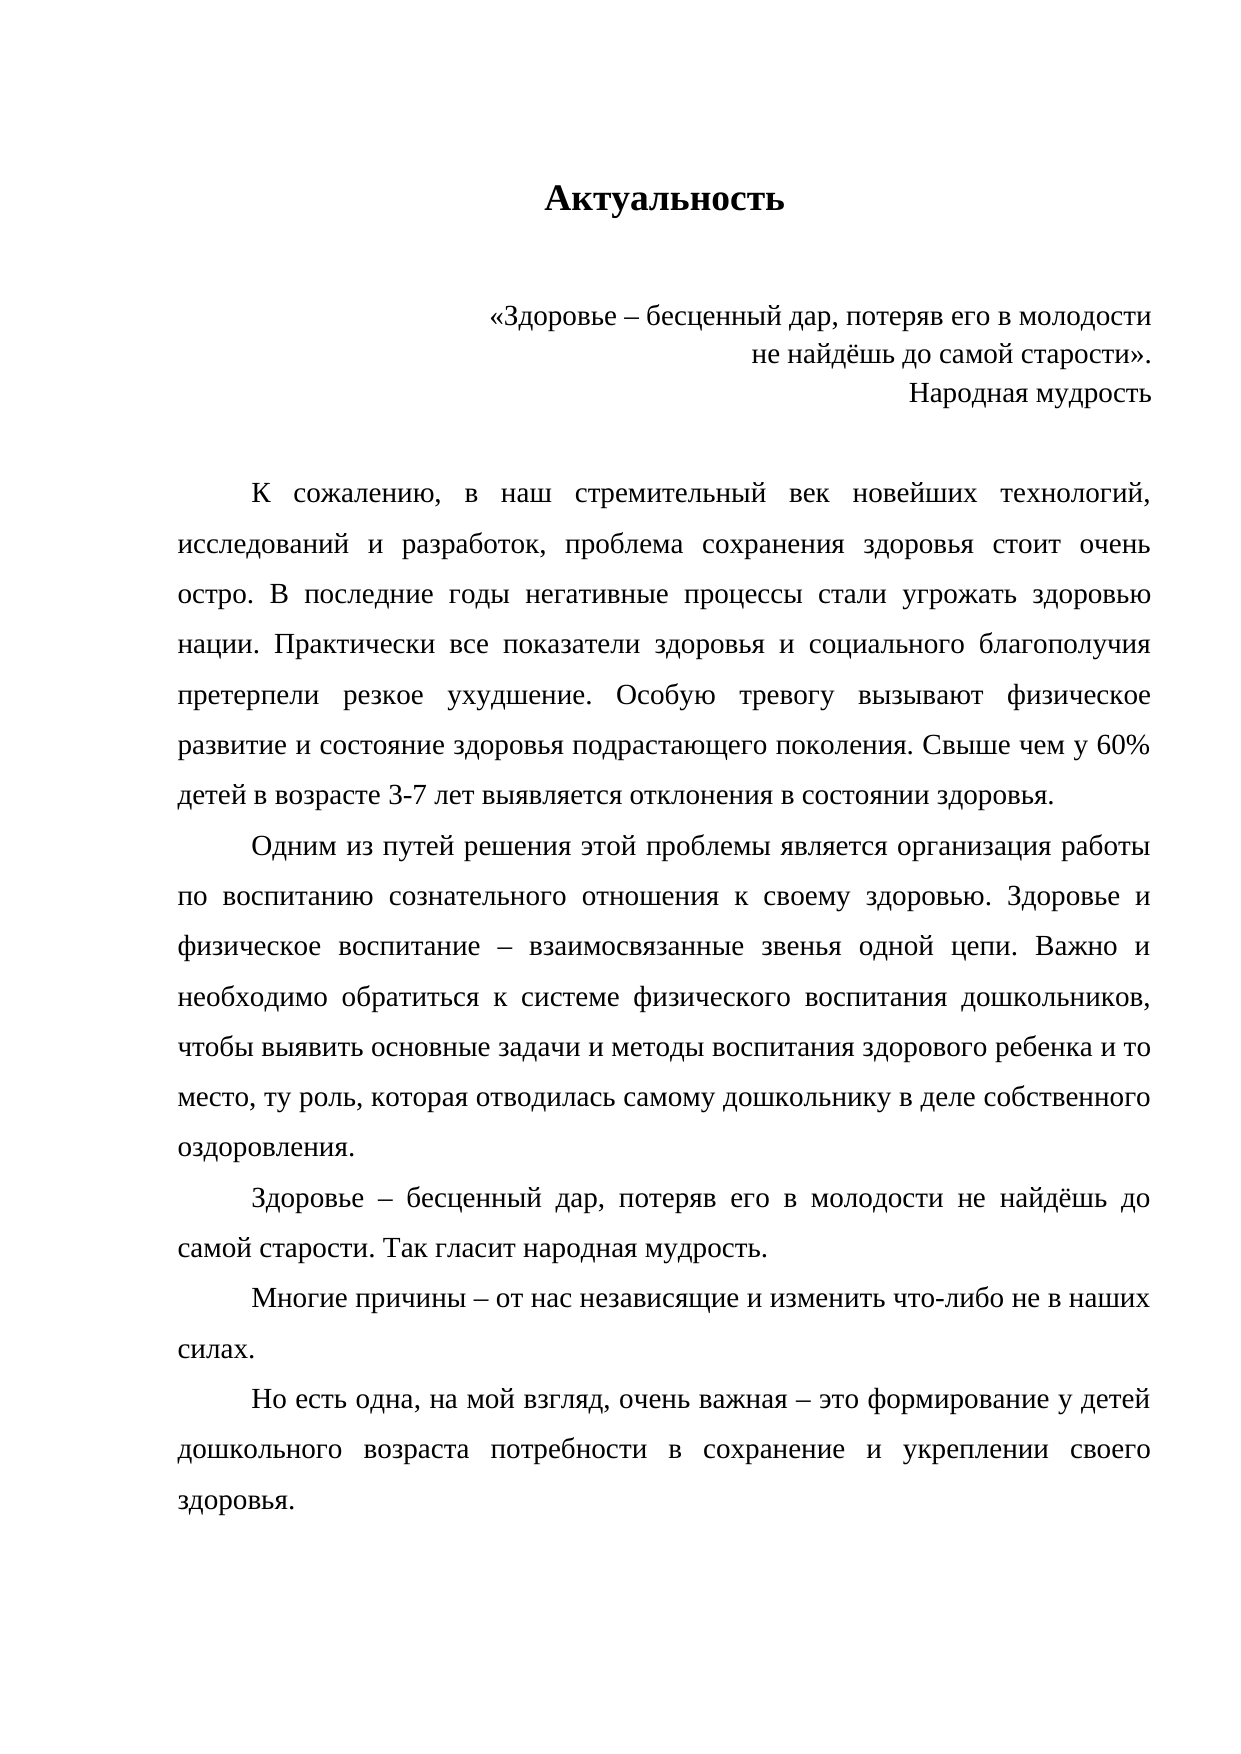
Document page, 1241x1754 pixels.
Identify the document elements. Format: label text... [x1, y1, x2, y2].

text не найдёшь до самой старости». [177, 336, 1152, 370]
text Но есть одна, на мой взгляд, очень важная – это формирование у детей дошкольного возраста потребности в сохранение и укреплении своего здоровья. [177, 1381, 1152, 1515]
text Здоровье – бесценный дар, потеряв его в молодости не найдёшь до самой старости. Так гласит народная мудрость. [177, 1180, 1152, 1264]
text К сожалению, в наш стремительный век новейших технологий, исследований и разработок, проблема сохранения здоровья стоит очень остро. В последние годы негативные процессы стали угрожать здоровью нации. Практически все показатели здоровья и социального благополучия претерпели резкое ухудшение. Особую тревогу вызывают физическое развитие и состояние здоровья подрастающего поколения. Свыше чем у 60% детей в возрасте 3-7 лет выявляется отклонения в состоянии здоровья. [177, 476, 1152, 811]
text Актуальность [177, 176, 1152, 219]
text Народная мудрость [177, 375, 1152, 408]
text Многие причины – от нас независящие и изменить что-либо не в наших силах. [177, 1281, 1152, 1364]
text «Здоровье – бесценный дар, потеряв его в молодости [177, 298, 1152, 331]
text Одним из путей решения этой проблемы является организация работы по воспитанию сознательного отношения к своему здоровью. Здоровье и физическое воспитание – взаимосвязанные звенья одной цепи. Важно и необходимо обратиться к системе физического воспитания дошкольников, чтобы выявить основные задачи и методы воспитания здорового ребенка и то место, ту роль, которая отводилась самому дошкольнику в деле собственного оздоровления. [177, 828, 1152, 1163]
